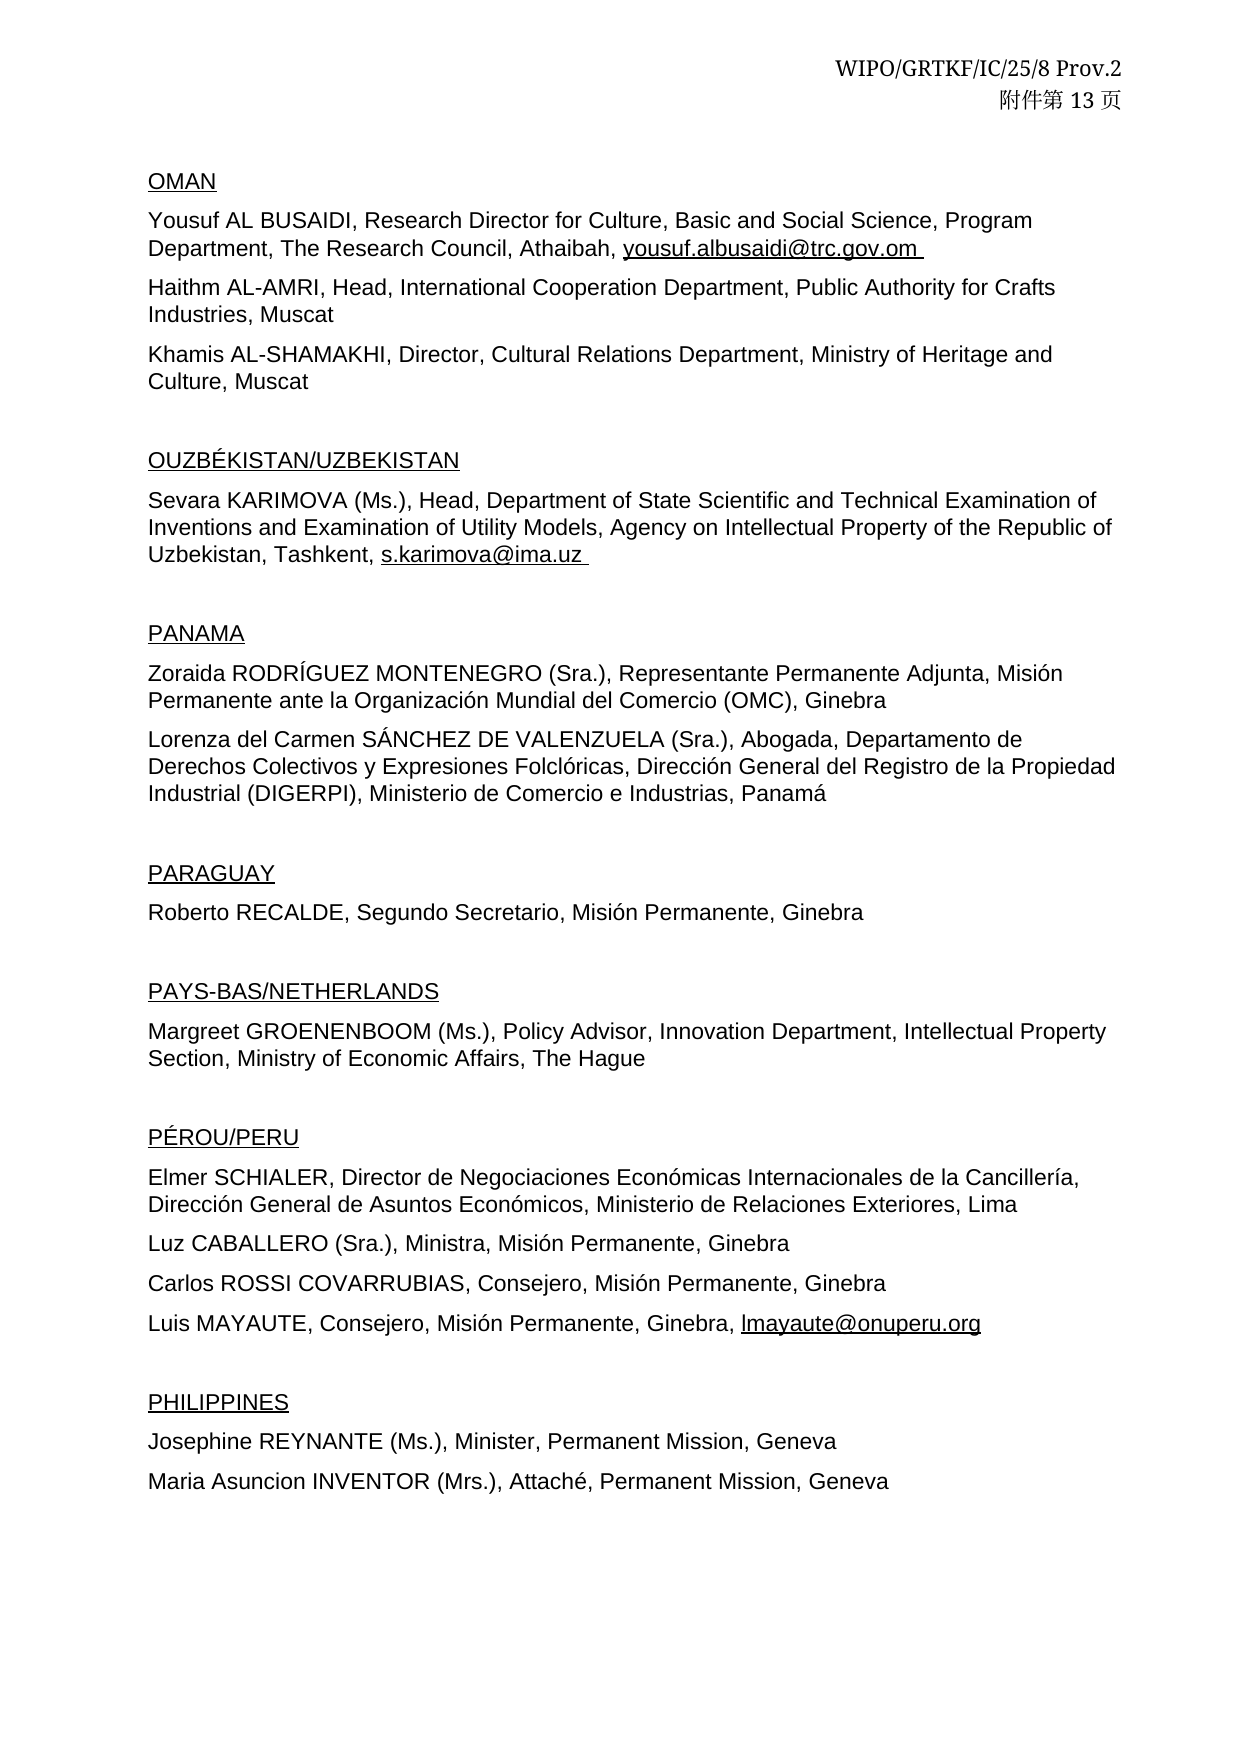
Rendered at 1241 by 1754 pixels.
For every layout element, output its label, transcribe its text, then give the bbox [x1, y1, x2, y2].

text Elmer SCHIALER, Director de Negociaciones Económicas Internacionales de la Cancillería, Dirección General de Asuntos Económicos, Ministerio de Relaciones Exteriores, Lima [148, 1163, 1122, 1217]
text Margreet GROENENBOOM (Ms.), Policy Advisor, Innovation Department, Intellectual Property Section, Ministry of Economic Affairs, [148, 1017, 1122, 1071]
text PHILIPPINES [148, 1388, 1122, 1415]
text OUZBÉKISTAN/UZBEKISTAN [148, 446, 1122, 473]
text Luz CABALLERO (Sra.), Ministra, Misión Permanente, Ginebra [148, 1230, 1122, 1257]
text PÉROU/PERU [148, 1123, 1122, 1151]
text Sevara KARIMOVA (Ms.), Head, Department of State Scientific and Technical Examination of Inventions and Examination of Utility Models, Agency on Intellectual Property of the Republic of Uzbekistan, Tashkent, s.karimova@ima.uz [148, 486, 1122, 567]
text PANAMA [148, 619, 1122, 646]
text Haithm AL-AMRI, Head, International Cooperation Department, Public Authority for Crafts Industries, [148, 273, 1122, 328]
text OMAN [148, 167, 1122, 194]
text Lorenza del Carmen SÁNCHEZ DE VALENZUELA (Sra.), Abogada, Departamento de Derechos Colectivos y Expresiones Folclóricas, Dirección General del Registro de la Propiedad Industrial (DIGERPI), Ministerio de Comercio e Industrias, Panamá [148, 726, 1122, 807]
text Josephine REYNANTE (Ms.), Minister, Permanent Mission, Geneva [148, 1428, 1122, 1455]
text PARAGUAY [148, 859, 1122, 886]
text Maria Asuncion INVENTOR (Mrs.), Attaché, Permanent Mission, Geneva [148, 1467, 1122, 1494]
text Khamis AL-SHAMAKHI, Director, Cultural Relations Department, Ministry of Heritage and Culture, [148, 340, 1122, 394]
text Carlos ROSSI COVARRUBIAS, Consejero, Misión Permanente, Ginebra [148, 1269, 1122, 1296]
text Zoraida RODRÍGUEZ MONTENEGRO (Sra.), Representante Permanente Adjunta, Misión Permanente ante la Organización Mundial del Comercio (OMC), Ginebra [148, 659, 1122, 713]
text Luis MAYAUTE, Consejero, Misión Permanente, Ginebra, lmayaute@onuperu.org [148, 1309, 1122, 1336]
text Yousuf AL BUSAIDI, Research Director for Culture, Basic and Social Science, Program Department, The Research Council, Athaibah, yousuf.albusaidi@trc.gov.om [148, 207, 1122, 261]
text Roberto RECALDE, Segundo Secretario, Misión Permanente, Ginebra [148, 898, 1122, 926]
text PAYS-BAS/NETHERLANDS [148, 978, 1122, 1005]
